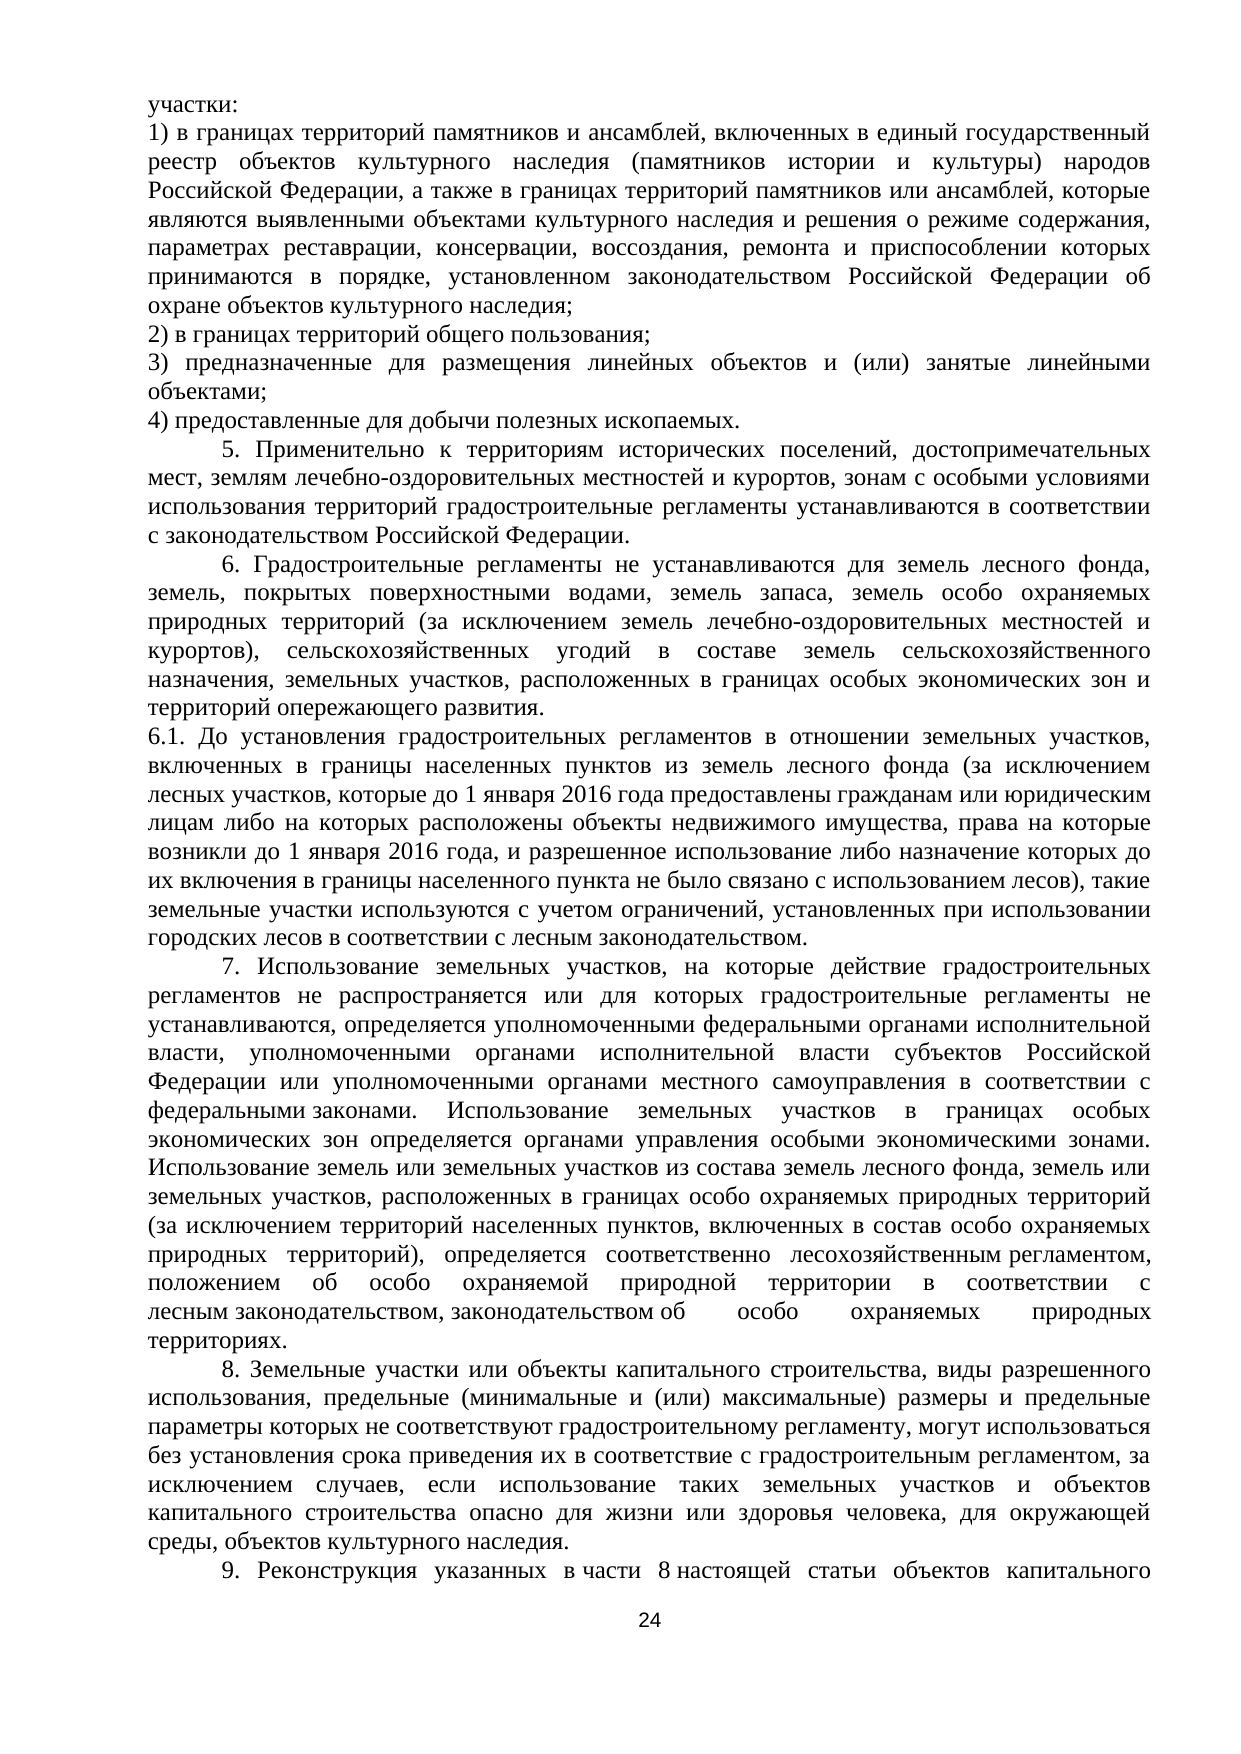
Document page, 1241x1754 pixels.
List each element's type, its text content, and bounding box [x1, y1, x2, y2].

text 6.1. До установления градостроительных регламентов в отношении земельных участков, включенных в границы населенных пунктов из земель лесного фонда (за исключением лесных участков, которые до 1 января 2016 года предоставлены гражданам или юридическим лицам либо на которых расположены объекты недвижимого имущества, права на которые возникли до 1 января 2016 года, и разрешенное использование либо назначение которых до их включения в границы населенного пункта не было связано с использованием лесов), такие земельные участки используются с учетом ограничений, установленных при использовании городских лесов в соответствии с лесным законодательством. [148, 721, 1152, 951]
text 1) в границах территорий памятников и ансамблей, включенных в единый государственный реестр объектов культурного наследия (памятников истории и культуры) народов Российской Федерации, а также в границах территорий памятников или ансамблей, которые являются выявленными объектами культурного наследия и решения о режиме содержания, параметрах реставрации, консервации, воссоздания, ремонта и приспособлении которых принимаются в порядке, установленном законодательством Российской Федерации об охране объектов культурного наследия; [148, 117, 1152, 319]
text 4) предоставленные для добычи полезных ископаемых. [148, 405, 1152, 434]
text 6. Градостроительные регламенты не устанавливаются для земель лесного фонда, земель, покрытых поверхностными водами, земель запаса, земель особо охраняемых природных территорий (за исключением земель лечебно-оздоровительных местностей и курортов), сельскохозяйственных угодий в составе земель сельскохозяйственного назначения, земельных участков, расположенных в границах особых экономических зон и территорий опережающего развития. [148, 549, 1152, 721]
text 2) в границах территорий общего пользования; [148, 319, 1152, 347]
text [148, 1555, 1152, 1584]
text 3) предназначенные для размещения линейных объектов и (или) занятые линейными объектами; [148, 347, 1152, 405]
text 8. Земельные участки или объекты капитального строительства, виды разрешенного использования, предельные (минимальные и (или) максимальные) размеры и предельные параметры которых не соответствуют градостроительному регламенту, могут использоваться без установления срока приведения их в соответствие с градостроительным регламентом, за исключением случаев, если использование таких земельных участков и объектов капитального строительства опасно для жизни или здоровья человека, для окружающей среды, объектов культурного наследия. [148, 1354, 1152, 1555]
text 7. Использование земельных участков, на которые действие градостроительных регламентов не распространяется или для которых градостроительные регламенты не устанавливаются, определяется уполномоченными федеральными органами исполнительной власти, уполномоченными органами исполнительной власти субъектов Российской Федерации или уполномоченными органами местного самоуправления в соответствии с федеральными законами. Использование земельных участков в границах особых экономических зон определяется органами управления особыми экономическими зонами. Использование земель или земельных участков из состава земель лесного фонда, земель или земельных участков, расположенных в границах особо охраняемых природных территорий (за исключением территорий населенных пунктов, включенных в состав особо охраняемых природных территорий), определяется соответственно лесохозяйственным регламентом, положением об особо охраняемой природной территории в соответствии с лесным законодательством, законодательством об особо охраняемых природных территориях. [148, 951, 1152, 1354]
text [148, 89, 1152, 117]
text 5. Применительно к территориям исторических поселений, достопримечательных мест, землям лечебно-оздоровительных местностей и курортов, зонам с особыми условиями использования территорий градостроительные регламенты устанавливаются в соответствии с законодательством Российской Федерации. [148, 434, 1152, 549]
